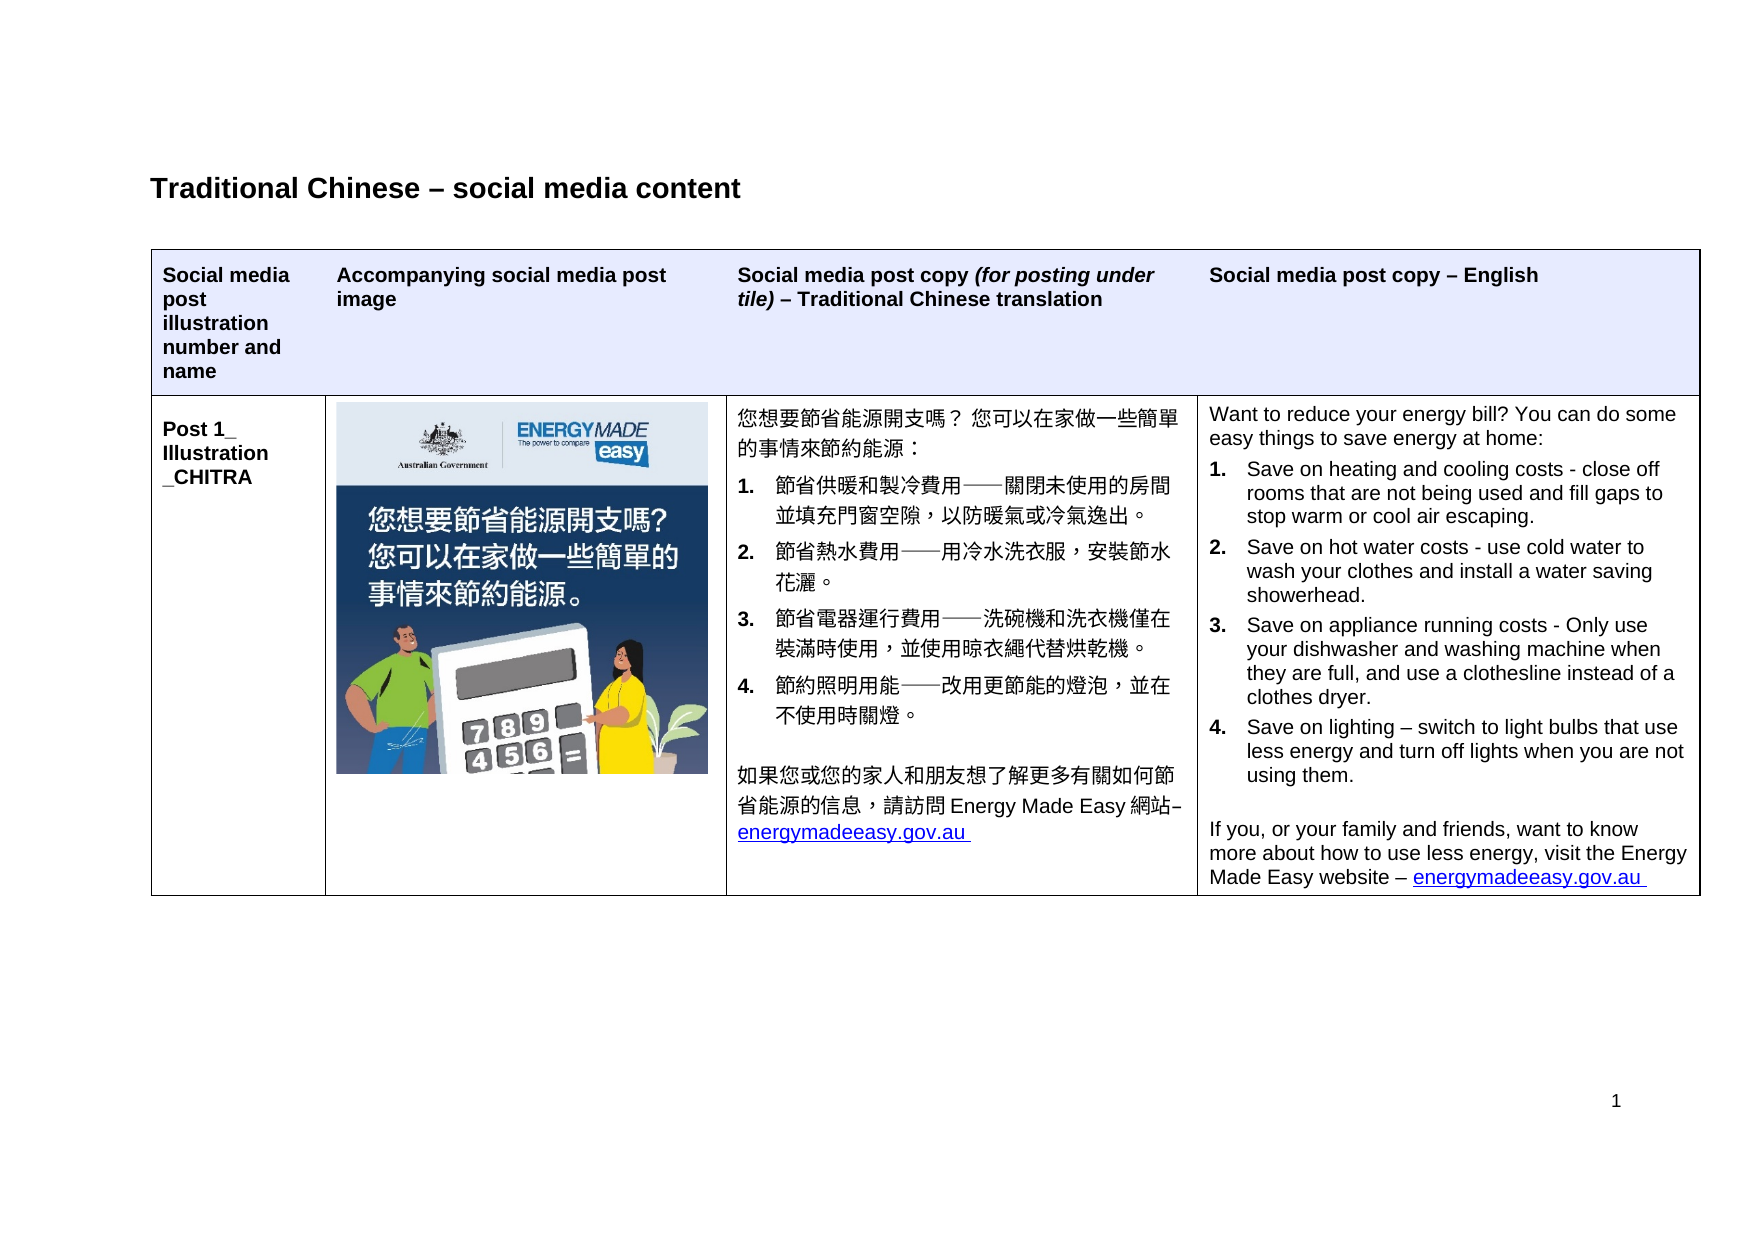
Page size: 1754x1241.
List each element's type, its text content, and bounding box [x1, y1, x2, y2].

picture [336, 402, 708, 774]
table_header Social media post copy (for posting under tile) – Traditional Chinese translation [726, 250, 1198, 395]
table_cell Post 1_ Illustration _CHITRA [152, 396, 325, 895]
table_header Social media post copy – English [1198, 250, 1699, 395]
table_cell Want to reduce your energy bill? You can do some easy things to save energy at home: Save on heating and cooling costs - close off rooms that are not being used and fill gaps to stop warm or cool air escaping. Save on hot water costs - use cold water to wash your clothes and install a water saving showerhead. Save on appliance running costs - Only use your dishwasher and washing machine when they are full, and use a clothesline instead of a clothes dryer. Save on lighting – switch to light bulbs that use less energy and turn off lights when you are not using them. If you, or your family and friends, want to know more about how to use less energy, visit the Energy Made Easy website – energymadeeasy.gov.au [1198, 396, 1699, 895]
text Traditional Chinese – social media content [150, 171, 1621, 204]
table_cell 您想要節省能源開支嗎？ 您可以在家做一些簡單的事情來節約能源： 節省供暖和製冷費用——關閉未使用的房間並填充門窗空隙，以防暖氣或冷氣逸出。 節省熱水費用——用冷水洗衣服，安裝節水花灑。 節省電器運行費用——洗碗機和洗衣機僅在裝滿時使用，並使用晾衣繩代替烘乾機。 節約照明用能——改用更節能的燈泡，並在不使用時關燈。 如果您或您的家人和朋友想了解更多有關如何節省能源的信息，請訪問Energy Made Easy網站– energymadeeasy.gov.au [727, 396, 1197, 895]
table_cell [326, 396, 726, 895]
table_header Accompanying social media post image [325, 250, 726, 395]
table_header Social media post illustration number and name [152, 250, 325, 395]
